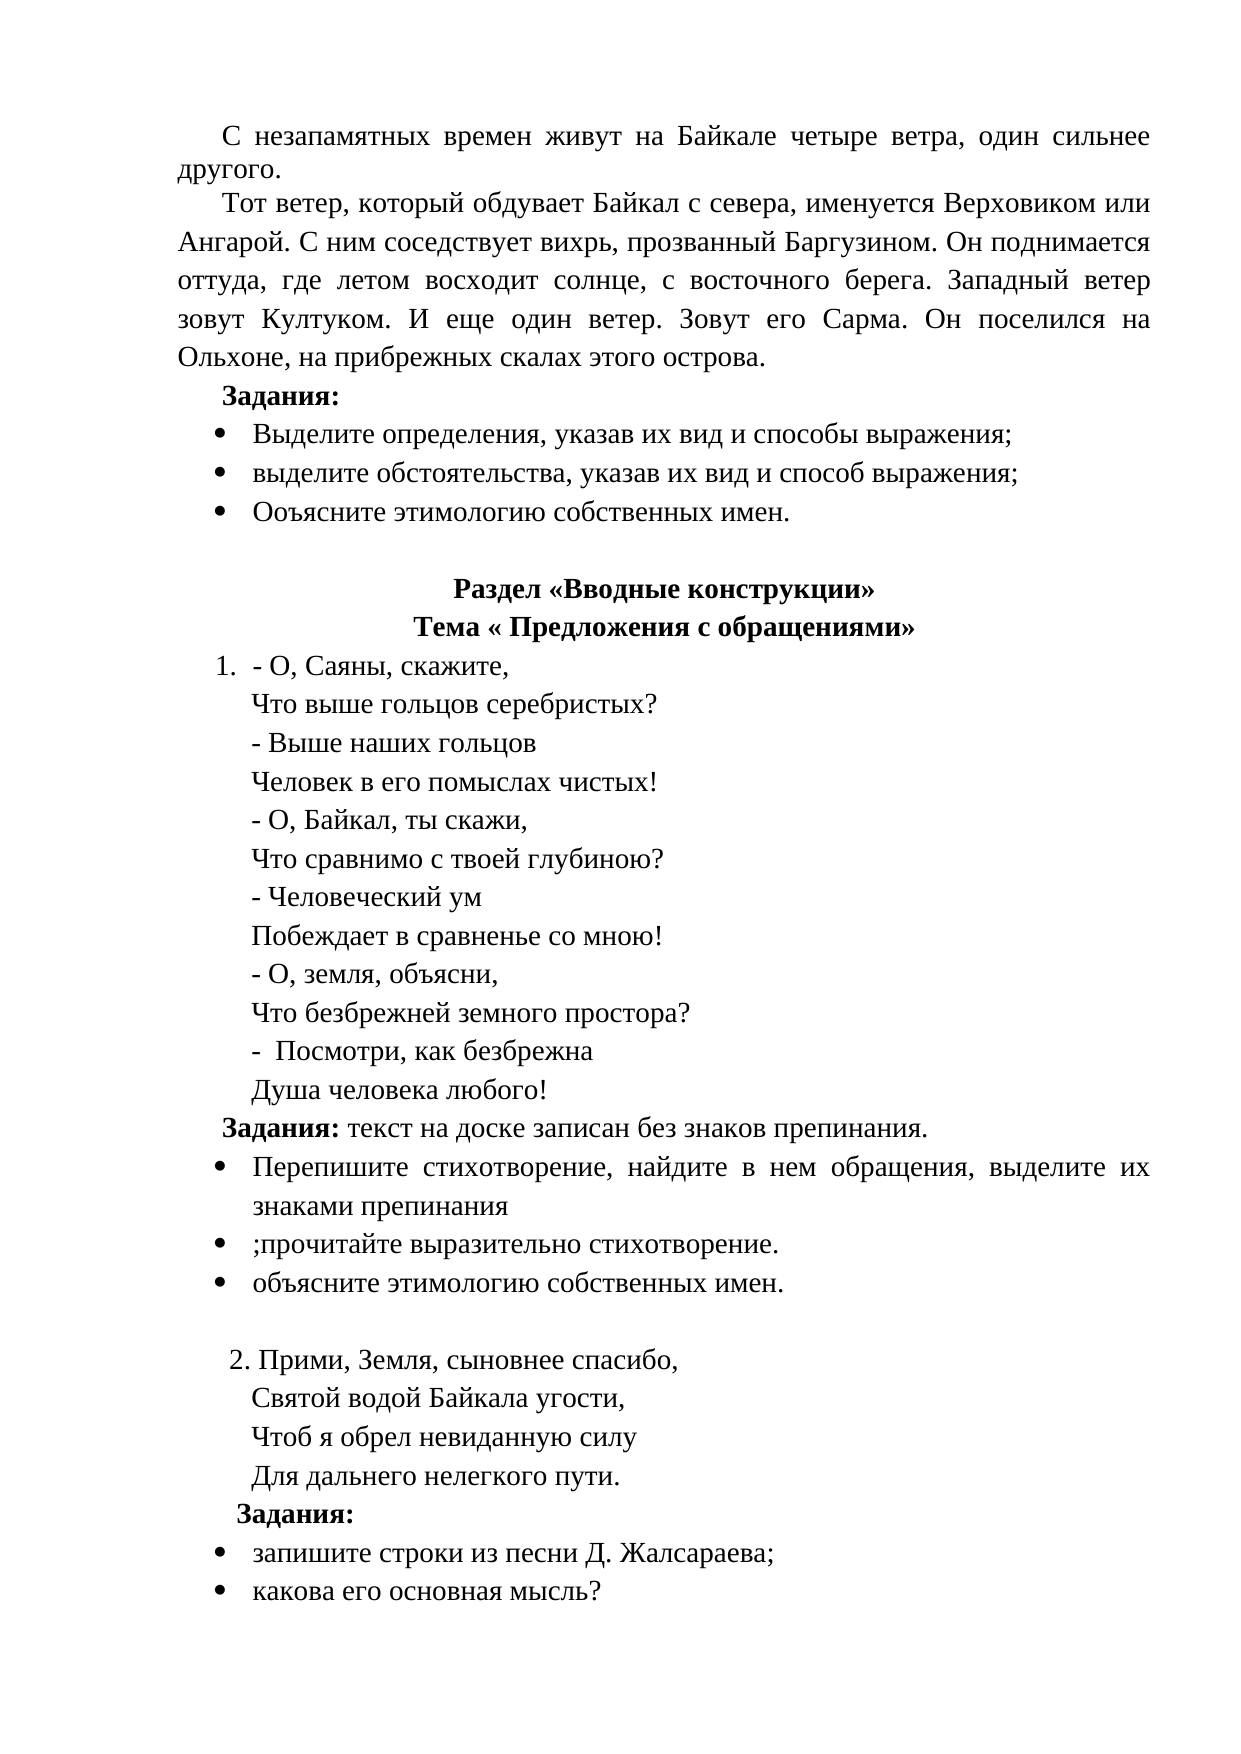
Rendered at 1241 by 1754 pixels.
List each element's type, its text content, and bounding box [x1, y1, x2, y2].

text Задания: текст на доске записан без знаков препинания. [177, 1111, 1152, 1144]
text С незапамятных времен живут на Байкале четыре ветра, один сильнее другого. [177, 118, 1152, 185]
list объясните этимологию собственных имен. [215, 1265, 1152, 1298]
text Душа человека любого! [177, 1072, 1152, 1106]
text Что выше гольцов серебристых? [177, 687, 1152, 720]
list выделите обстоятельства, указав их вид и способ выражения; [215, 455, 1152, 489]
text Тема « Предложения с обращениями» [177, 609, 1152, 643]
text - Человеческий ум [177, 879, 1152, 913]
text Человек в его помыслах чистых! [177, 764, 1152, 797]
text Раздел «Вводные конструкции» [177, 571, 1152, 604]
list - О, Саяны, скажите, [215, 648, 1152, 682]
text - Посмотри, как безбрежна [177, 1033, 1152, 1067]
text Для дальнего нелегкого пути. [177, 1458, 1152, 1491]
text - Выше наших гольцов [177, 725, 1152, 759]
text 2. Прими, Земля, сыновнее спасибо, [177, 1342, 1152, 1376]
text - О, земля, объясни, [177, 956, 1152, 990]
list Выделите определения, указав их вид и способы выражения; [215, 416, 1152, 450]
text Чтоб я обрел невиданную силу [177, 1419, 1152, 1453]
list какова его основная мысль? [215, 1573, 1152, 1607]
list запишите строки из песни Д. Жалсараева; [215, 1535, 1152, 1568]
list Ооъясните этимологию собственных имен. [215, 494, 1152, 527]
text Побеждает в сравненье со мною! [177, 918, 1152, 951]
list ;прочитайте выразительно стихотворение. [215, 1226, 1152, 1260]
text - О, Байкал, ты скажи, [177, 802, 1152, 836]
text Задания: [177, 1496, 1152, 1530]
text Святой водой Байкала угости, [177, 1381, 1152, 1414]
text Тот ветер, который обдувает Байкал с севера, именуется Верховиком или Ангарой. С ним соседствует вихрь, прозванный Баргузином. Он поднимается оттуда, где летом восходит солнце, с восточного берега. Западный ветер зовут Култуком. И еще один ветер. Зовут его Сарма. Он поселился на Ольхоне, на прибрежных скалах этого острова. [177, 185, 1152, 373]
text Что сравнимо с твоей глубиною? [177, 841, 1152, 874]
text Что безбрежней земного простора? [177, 995, 1152, 1028]
text Задания: [177, 378, 1152, 411]
list Перепишите стихотворение, найдите в нем обращения, выделите их знаками препинания [215, 1149, 1152, 1221]
